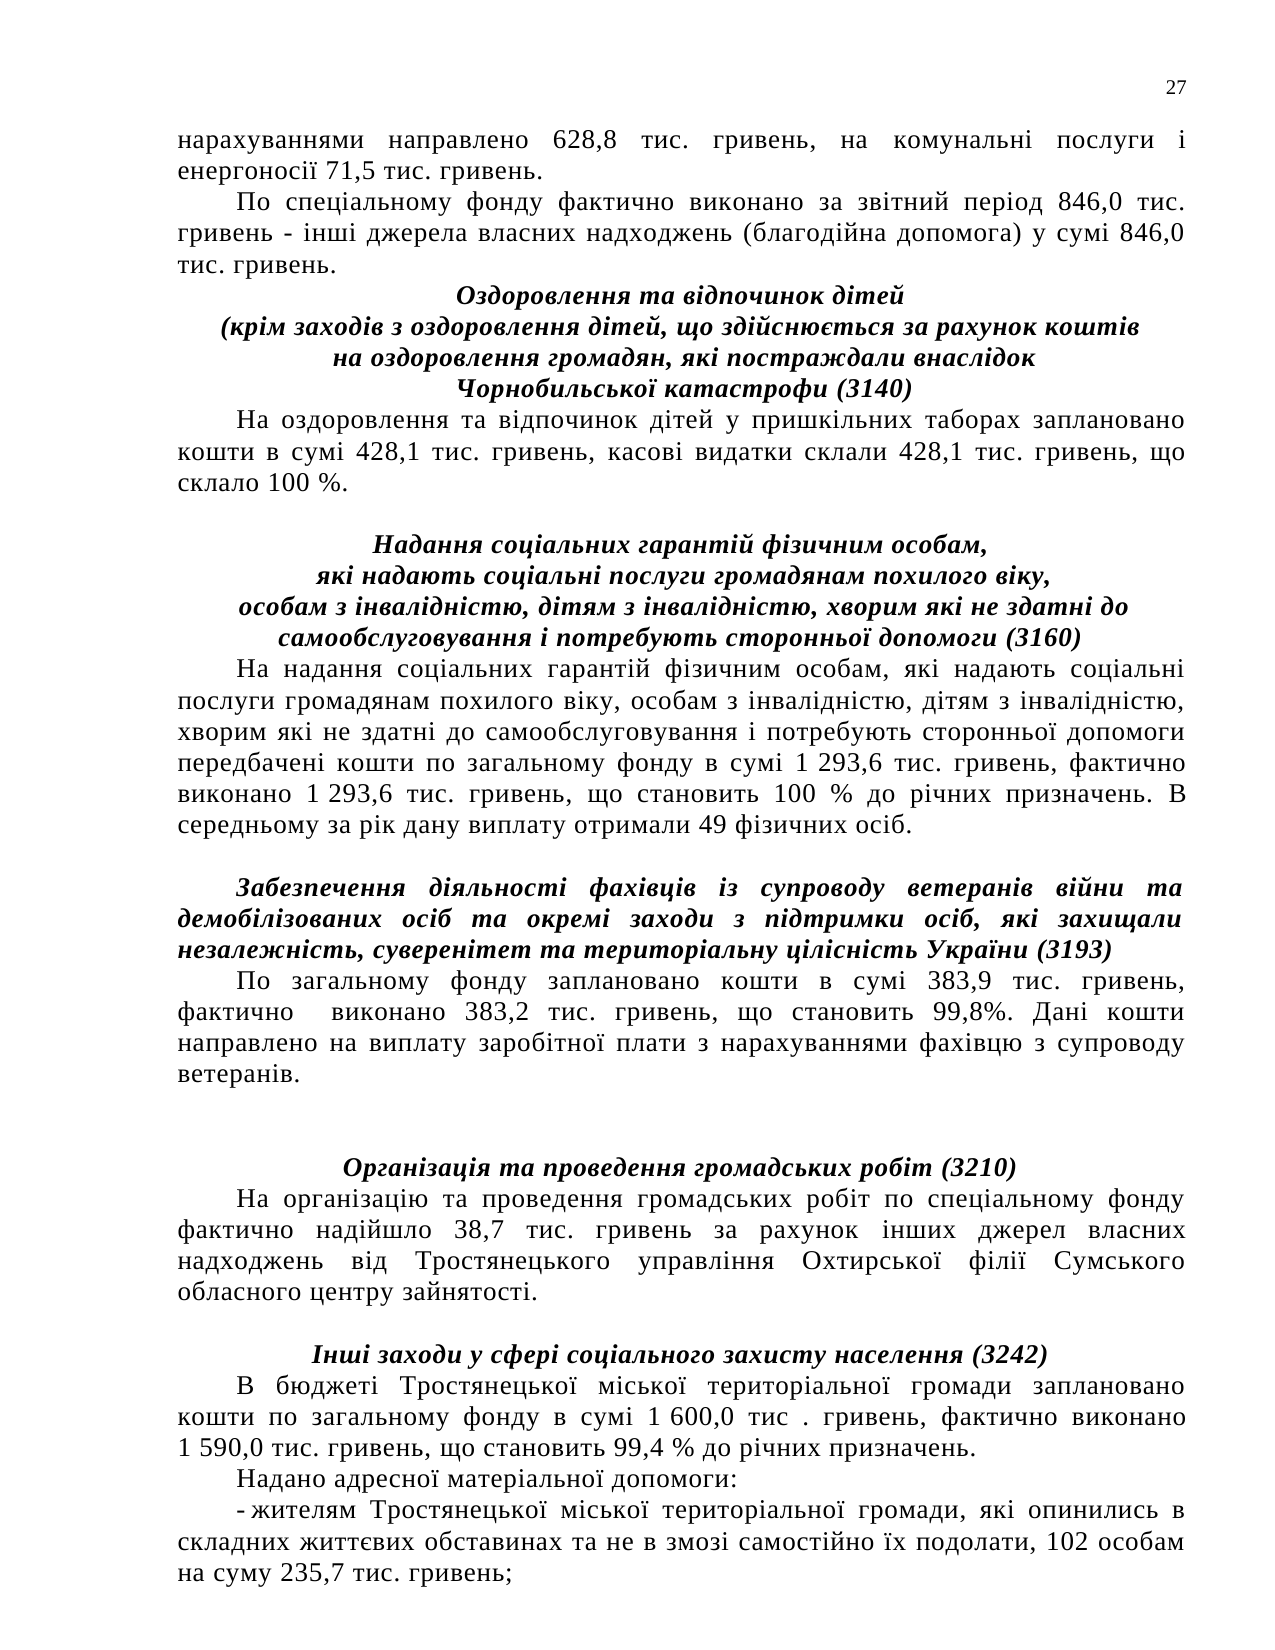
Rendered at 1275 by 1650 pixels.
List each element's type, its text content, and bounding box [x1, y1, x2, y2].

text Інші заходи у сфері соціального захисту населення (3242) [177, 1338, 1186, 1369]
list жителям Тростянецької міської територіальної громади, які опинились в складних життєвих обставинах та не в змозі самостійно їх подолати, 102 особам на суму 235,7 тис. гривень; [177, 1493, 1186, 1587]
text Забезпечення діяльності фахівців із супроводу ветеранів війни та демобілізованих осіб та окремі заходи з підтримки осіб, які захищали незалежність, суверенітет та територіальну цілісність України (3193) [177, 871, 1186, 964]
text на оздоровлення громадян, які постраждали внаслідок [177, 341, 1186, 372]
text (крім заходів з оздоровлення дітей, що здійснюється за рахунок коштів [177, 310, 1186, 341]
text Чорнобильської катастрофи (3140) [177, 372, 1186, 403]
text які надають соціальні послуги громадянам похилого віку, [177, 559, 1186, 590]
text Надано адресної матеріальної допомоги: [177, 1462, 1186, 1493]
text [177, 123, 1186, 185]
text Організація та проведення громадських робіт (3210) [177, 1151, 1186, 1182]
text особам з інвалідністю, дітям з інвалідністю, хворим які не здатні до самообслуговування і потребують сторонньої допомоги (3160) [177, 590, 1186, 653]
text Оздоровлення та відпочинок дітей [177, 279, 1186, 310]
text На організацію та проведення громадських робіт по спеціальному фонду фактично надійшло 38,7 тис. гривень за рахунок інших джерел власних надходжень від Тростянецького управління Охтирської філії Сумського обласного центру зайнятості. [177, 1182, 1186, 1307]
text На оздоровлення та відпочинок дітей у пришкільних таборах заплановано кошти в сумі 428,1 тис. гривень, касові видатки склали 428,1 тис. гривень, що склало 100 %. [177, 403, 1186, 497]
text На надання соціальних гарантій фізичним особам, які надають соціальні послуги громадянам похилого віку, особам з інвалідністю, дітям з інвалідністю, хворим які не здатні до самообслуговування і потребують сторонньої допомоги передбачені кошти по загальному фонду в сумі 1 293,6 тис. гривень, фактично виконано 1 293,6 тис. гривень, що становить 100 % до річних призначень. В середньому за рік дану виплату отримали 49 фізичних осіб. [177, 653, 1186, 839]
text По спеціальному фонду фактично виконано за звітний період 846,0 тис. гривень - інші джерела власних надходжень (благодійна допомога) у сумі 846,0 тис. гривень. [177, 185, 1186, 279]
text По загальному фонду заплановано кошти в сумі 383,9 тис. гривень, фактично виконано 383,2 тис. гривень, що становить 99,8%. Дані кошти направлено на виплату заробітної плати з нарахуваннями фахівцю з супроводу ветеранів. [177, 964, 1186, 1089]
text Надання соціальних гарантій фізичним особам, [177, 528, 1186, 559]
text В бюджеті Тростянецької міської територіальної громади заплановано кошти по загальному фонду в сумі 1 600,0 тис . гривень, фактично виконано 1 590,0 тис. гривень, що становить 99,4 % до річних призначень. [177, 1369, 1186, 1462]
